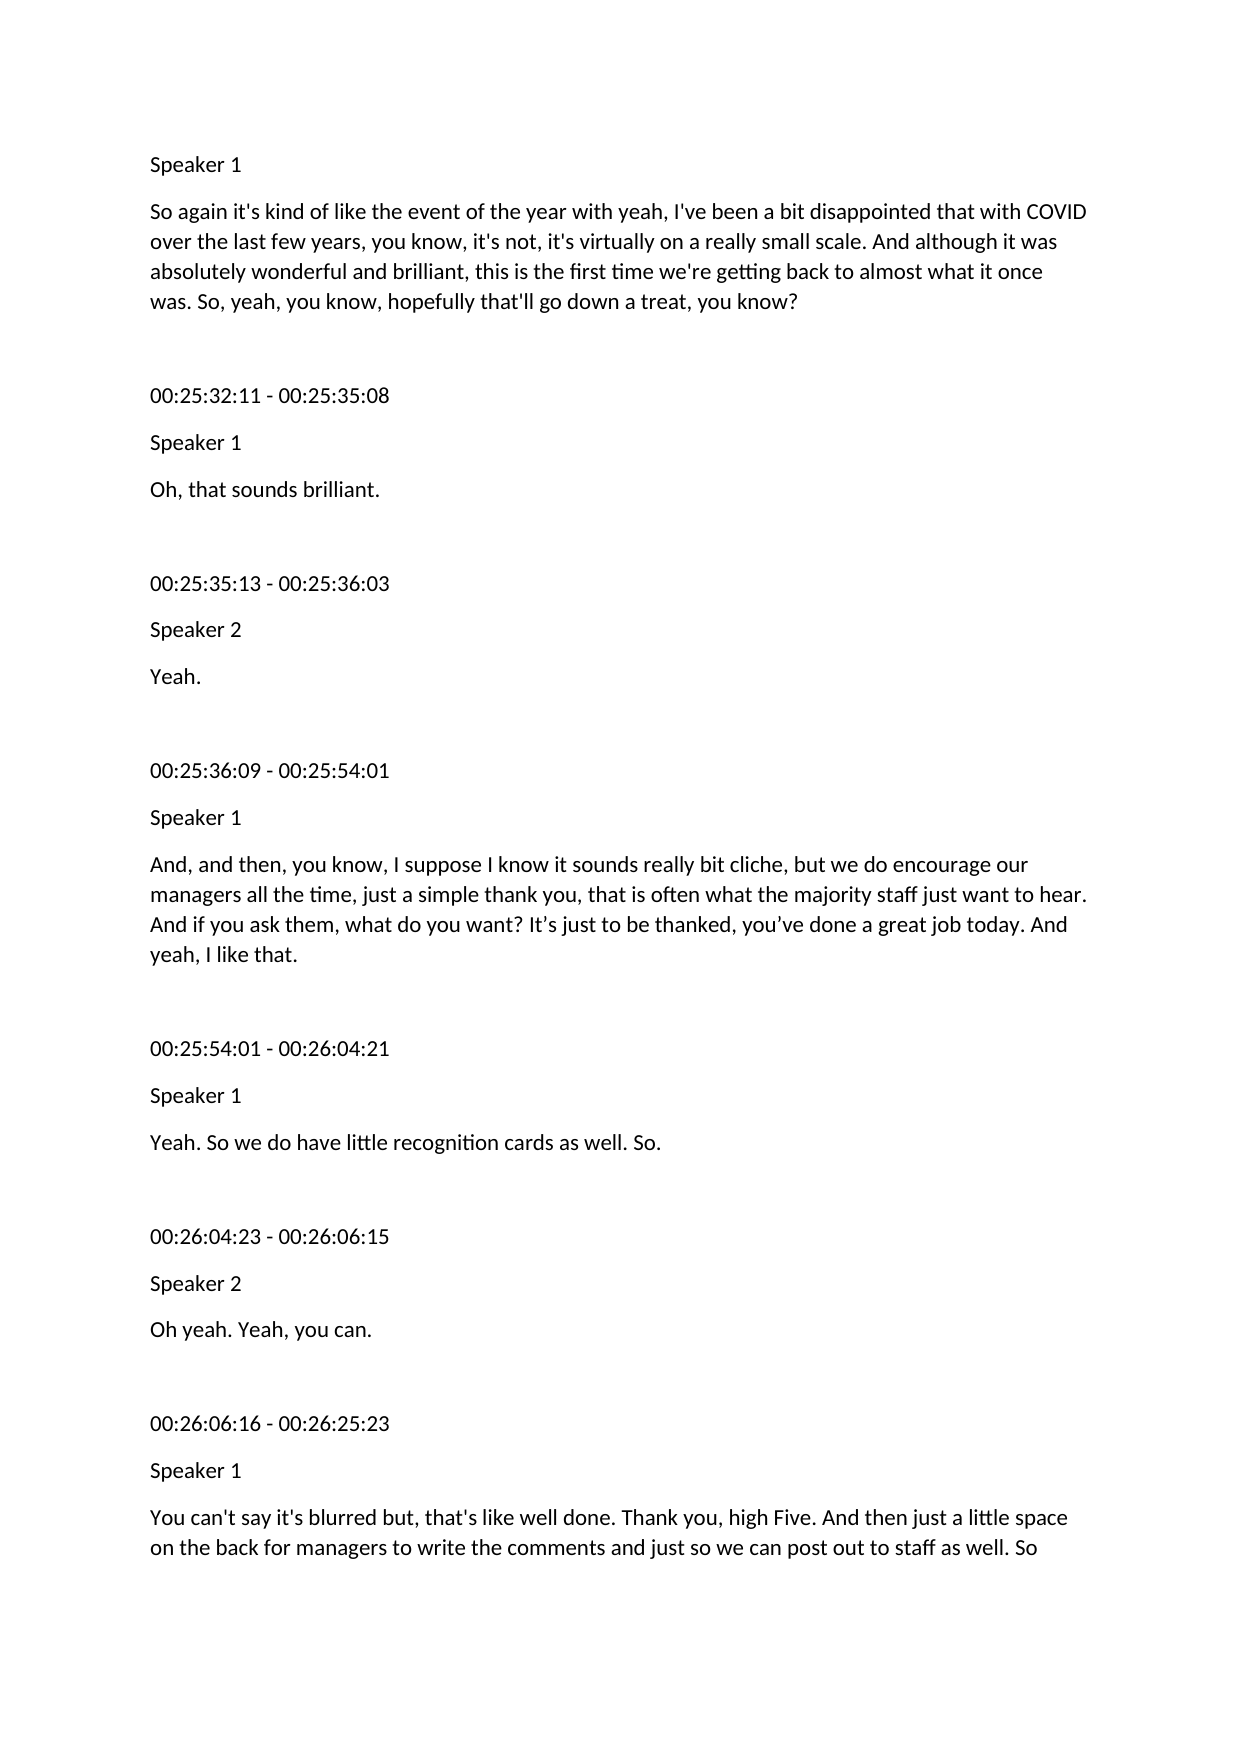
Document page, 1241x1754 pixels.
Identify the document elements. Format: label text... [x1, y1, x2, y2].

text Speaker 1 [150, 428, 1090, 456]
text Yeah. [150, 662, 1090, 691]
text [150, 1503, 1090, 1561]
text Oh, that sounds brilliant. [150, 475, 1090, 503]
text Speaker 1 [150, 1081, 1090, 1109]
text So again it's kind of like the event of the year with yeah, I've been a bit disappointed that with COVID over the last few years, you know, it's not, it's virtually on a really small scale. And although it was absolutely wonderful and brilliant, this is the first time we're getting back to almost what it once was. So, yeah, you know, hopefully that'll go down a treat, you know? [150, 197, 1090, 316]
text Speaker 1 [150, 1456, 1090, 1484]
text Speaker 2 [150, 1269, 1090, 1297]
text Speaker 1 [150, 150, 1090, 178]
text 00:26:04:23 - 00:26:06:15 [150, 1222, 1090, 1250]
text Oh yeah. Yeah, you can. [150, 1316, 1090, 1344]
text 00:25:35:13 - 00:25:36:03 [150, 569, 1090, 597]
text 00:25:36:09 - 00:25:54:01 [150, 756, 1090, 784]
text And, and then, you know, I suppose I know it sounds really bit cliche, but we do encourage our managers all the time, just a simple thank you, that is often what the majority staff just want to hear. And if you ask them, what do you want? It’s just to be thanked, you’ve done a great job today. And yeah, I like that. [150, 850, 1090, 969]
text Speaker 1 [150, 803, 1090, 831]
text Speaker 2 [150, 616, 1090, 644]
text Yeah. So we do have little recognition cards as well. So. [150, 1128, 1090, 1156]
text 00:25:54:01 - 00:26:04:21 [150, 1034, 1090, 1062]
text 00:26:06:16 - 00:26:25:23 [150, 1409, 1090, 1437]
text 00:25:32:11 - 00:25:35:08 [150, 381, 1090, 409]
